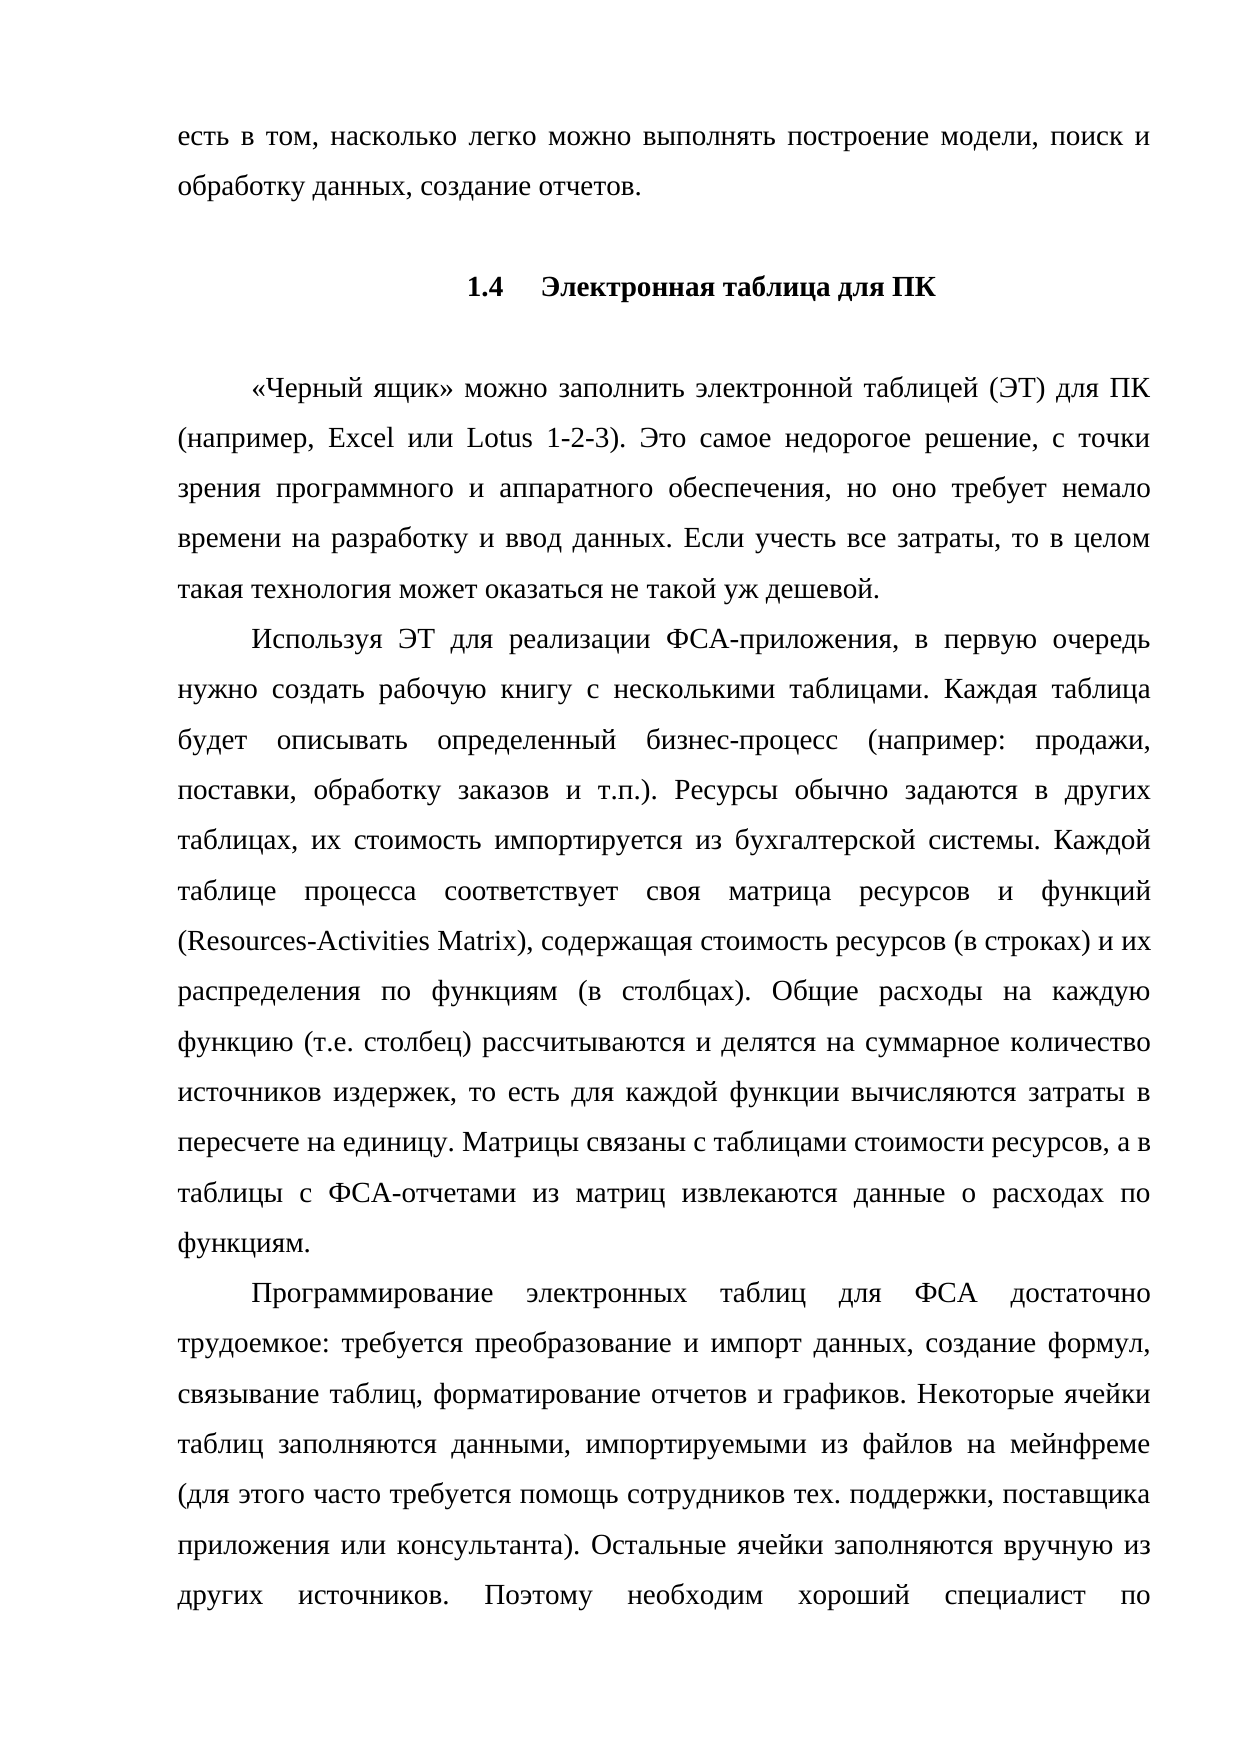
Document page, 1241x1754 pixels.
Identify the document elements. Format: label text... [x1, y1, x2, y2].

list Электронная таблица для ПК [177, 269, 1152, 303]
text Используя ЭТ для реализации ФСА-приложения, в первую очередь нужно создать рабочую книгу с несколькими таблицами. Каждая таблица будет описывать определенный бизнес-процесс (например: продажи, поставки, обработку заказов и т.п.). Ресурсы обычно задаются в других таблицах, их стоимость импортируется из бухгалтерской системы. Каждой таблице процесса соответствует своя матрица ресурсов и функций (Resources-Activities Matrix), содержащая стоимость ресурсов (в строках) и их распределения по функциям (в столбцах). Общие расходы на каждую функцию (т.е. столбец) рассчитываются и делятся на суммарное количество источников издержек, то есть для каждой функции вычисляются затраты в пересчете на единицу. Матрицы связаны с таблицами стоимости ресурсов, а в таблицы с ФСА-отчетами из матриц извлекаются данные о расходах по функциям. [177, 621, 1152, 1258]
text «Черный ящик» можно заполнить электронной таблицей (ЭТ) для ПК (например, Excel или Lotus 1-2-3). Это самое недорогое решение, с точки зрения программного и аппаратного обеспечения, но оно требует немало времени на разработку и ввод данных. Если учесть все затраты, то в целом такая технология может оказаться не такой уж дешевой. [177, 370, 1152, 604]
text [177, 1275, 1152, 1611]
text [177, 118, 1152, 202]
